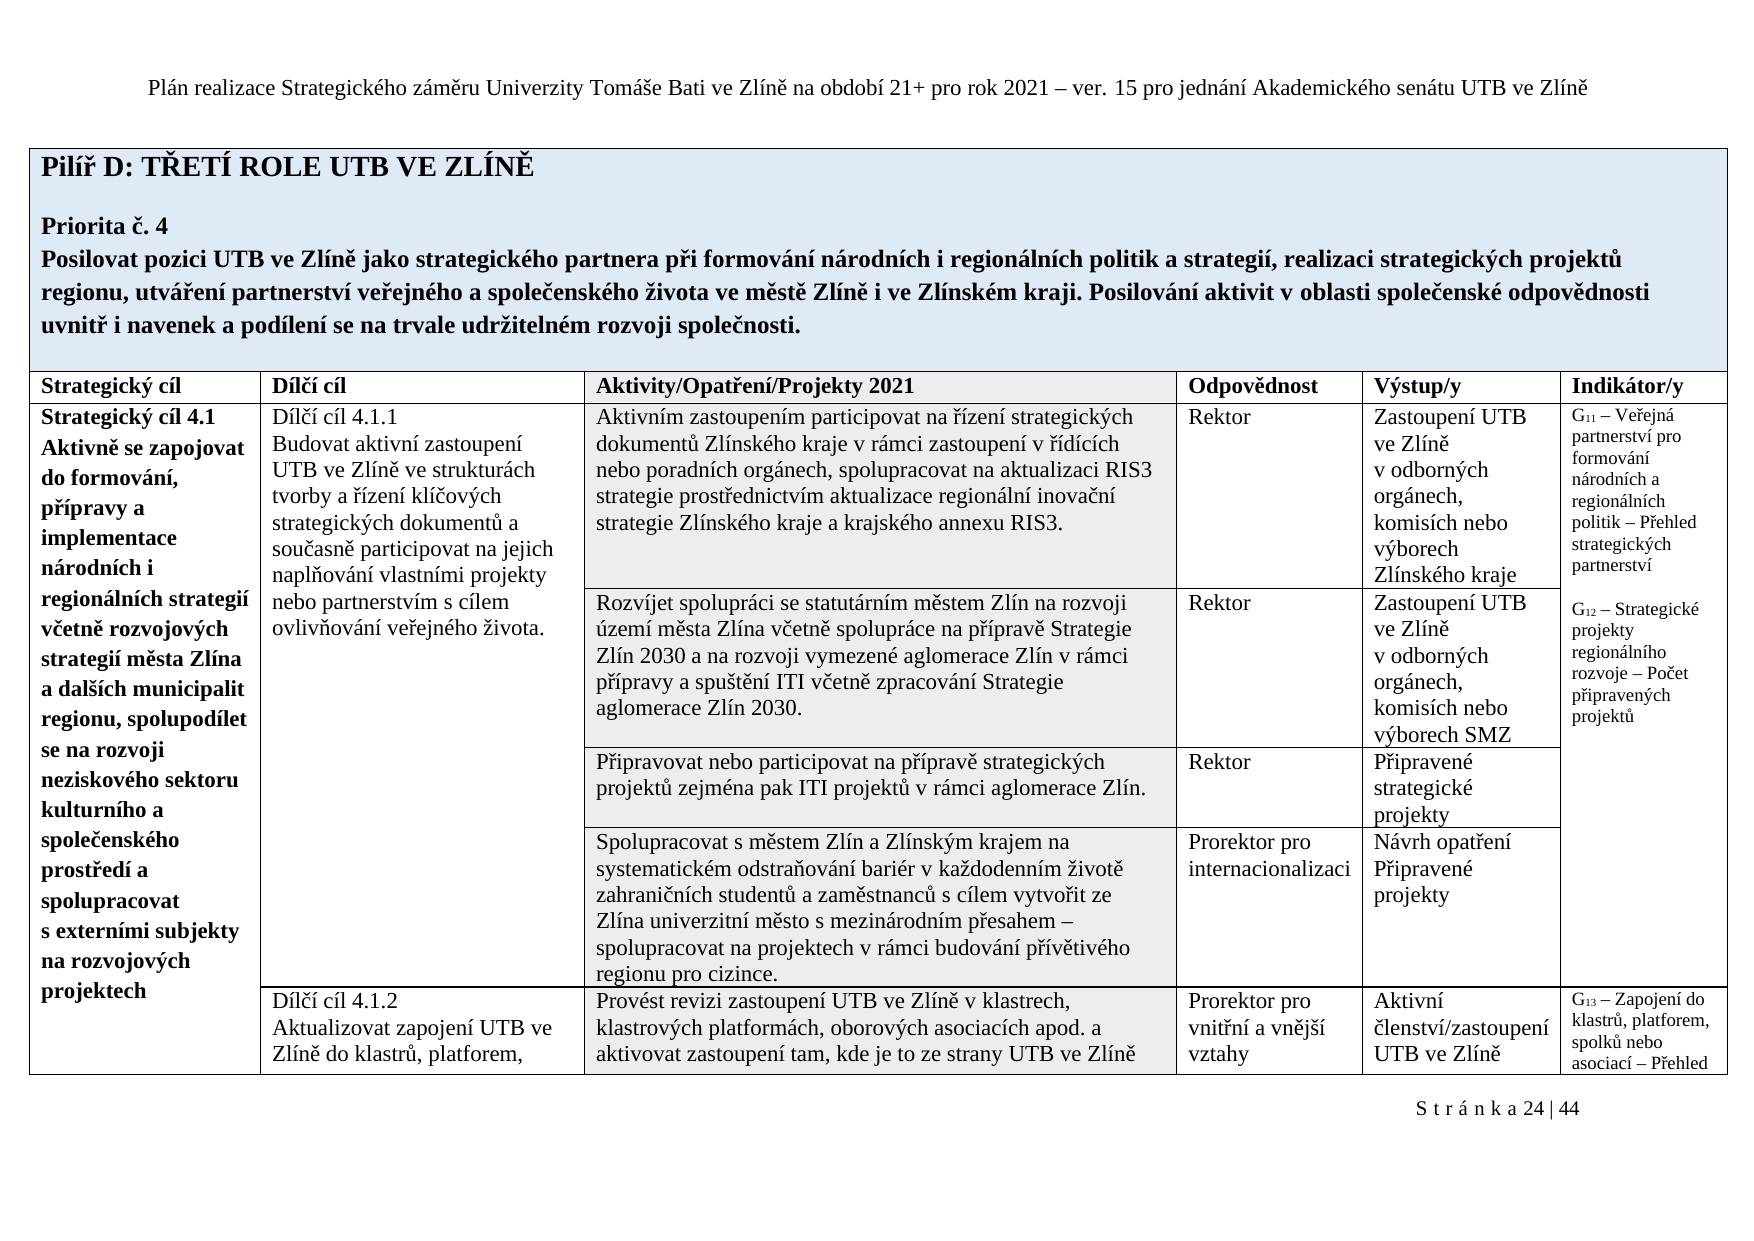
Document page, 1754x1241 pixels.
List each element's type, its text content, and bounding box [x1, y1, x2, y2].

table_cell Zastoupení UTB ve Zlíně v odborných orgánech, komisích nebo výborech Zlínského kraje [1363, 404, 1560, 588]
table_cell Spolupracovat s městem Zlín a Zlínským krajem na systematickém odstraňování bariér v každodenním životě zahraničních studentů a zaměstnanců s cílem vytvořit ze Zlína univerzitní město s mezinárodním přesahem – spolupracovat na projektech v rámci budování přívětivého regionu pro cizince. [585, 828, 1176, 986]
table_cell Aktivním zastoupením participovat na řízení strategických dokumentů Zlínského kraje v rámci zastoupení v řídících nebo poradních orgánech, spolupracovat na aktualizaci RIS3 strategie prostřednictvím aktualizace regionální inovační strategie Zlínského kraje a krajského annexu RIS3. [585, 404, 1176, 588]
table_header Pilíř D: TŘETÍ ROLE UTB VE ZLÍNĚ Priorita č. 4 Posilovat pozici UTB ve Zlíně jako strategického partnera při formování národních i regionálních politik a strategií, realizaci strategických projektů regionu, utváření partnerství veřejného a společenského života ve městě Zlíně i ve Zlínském kraji. Posilování aktivit v oblasti společenské odpovědnosti uvnitř i navenek a podílení se na trvale udržitelném rozvoji společnosti. [30, 149, 1727, 371]
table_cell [1561, 988, 1727, 1074]
table_cell Aktivity/Opatření/Projekty 2021 [585, 372, 1176, 402]
table_cell Prorektor pro internacionalizaci [1177, 828, 1362, 986]
table_cell Strategický cíl 4.1 Aktivně se zapojovat do formování, přípravy a implementace národních i regionálních strategií včetně rozvojových strategií města Zlína a dalších municipalit regionu, spolupodílet se na rozvoji neziskového sektoru kulturního a společenského prostředí a spolupracovat s externími subjekty na rozvojových projektech [30, 404, 260, 1074]
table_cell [585, 988, 1176, 1074]
table_cell Strategický cíl [30, 372, 260, 402]
table_cell Připravené strategické projekty [1363, 748, 1560, 827]
table_cell Rektor [1177, 589, 1362, 747]
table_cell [1177, 988, 1362, 1074]
table_cell Rektor [1177, 404, 1362, 588]
table_cell Dílčí cíl [261, 372, 584, 402]
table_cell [1363, 988, 1560, 1074]
table_cell G11 – Veřejná partnerství pro formování národních a regionálních politik – Přehled strategických partnerství G12 – Strategické projekty regionálního rozvoje – Počet připravených projektů [1561, 404, 1727, 986]
table_cell Odpovědnost [1177, 372, 1362, 402]
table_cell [261, 988, 584, 1074]
table_cell Připravovat nebo participovat na přípravě strategických projektů zejména pak ITI projektů v rámci aglomerace Zlín. [585, 748, 1176, 827]
table_cell Dílčí cíl 4.1.1 Budovat aktivní zastoupení UTB ve Zlíně ve strukturách tvorby a řízení klíčových strategických dokumentů a současně participovat na jejich naplňování vlastními projekty nebo partnerstvím s cílem ovlivňování veřejného života. [261, 404, 584, 986]
table_cell Návrh opatření Připravené projekty [1363, 828, 1560, 986]
table_cell Výstup/y [1363, 372, 1560, 402]
table_cell Rektor [1177, 748, 1362, 827]
table_cell Indikátor/y [1561, 372, 1727, 402]
table_cell Zastoupení UTB ve Zlíně v odborných orgánech, komisích nebo výborech SMZ [1363, 589, 1560, 747]
table_cell Rozvíjet spolupráci se statutárním městem Zlín na rozvoji území města Zlína včetně spolupráce na přípravě Strategie Zlín 2030 a na rozvoji vymezené aglomerace Zlín v rámci přípravy a spuštění ITI včetně zpracování Strategie aglomerace Zlín 2030. [585, 589, 1176, 747]
